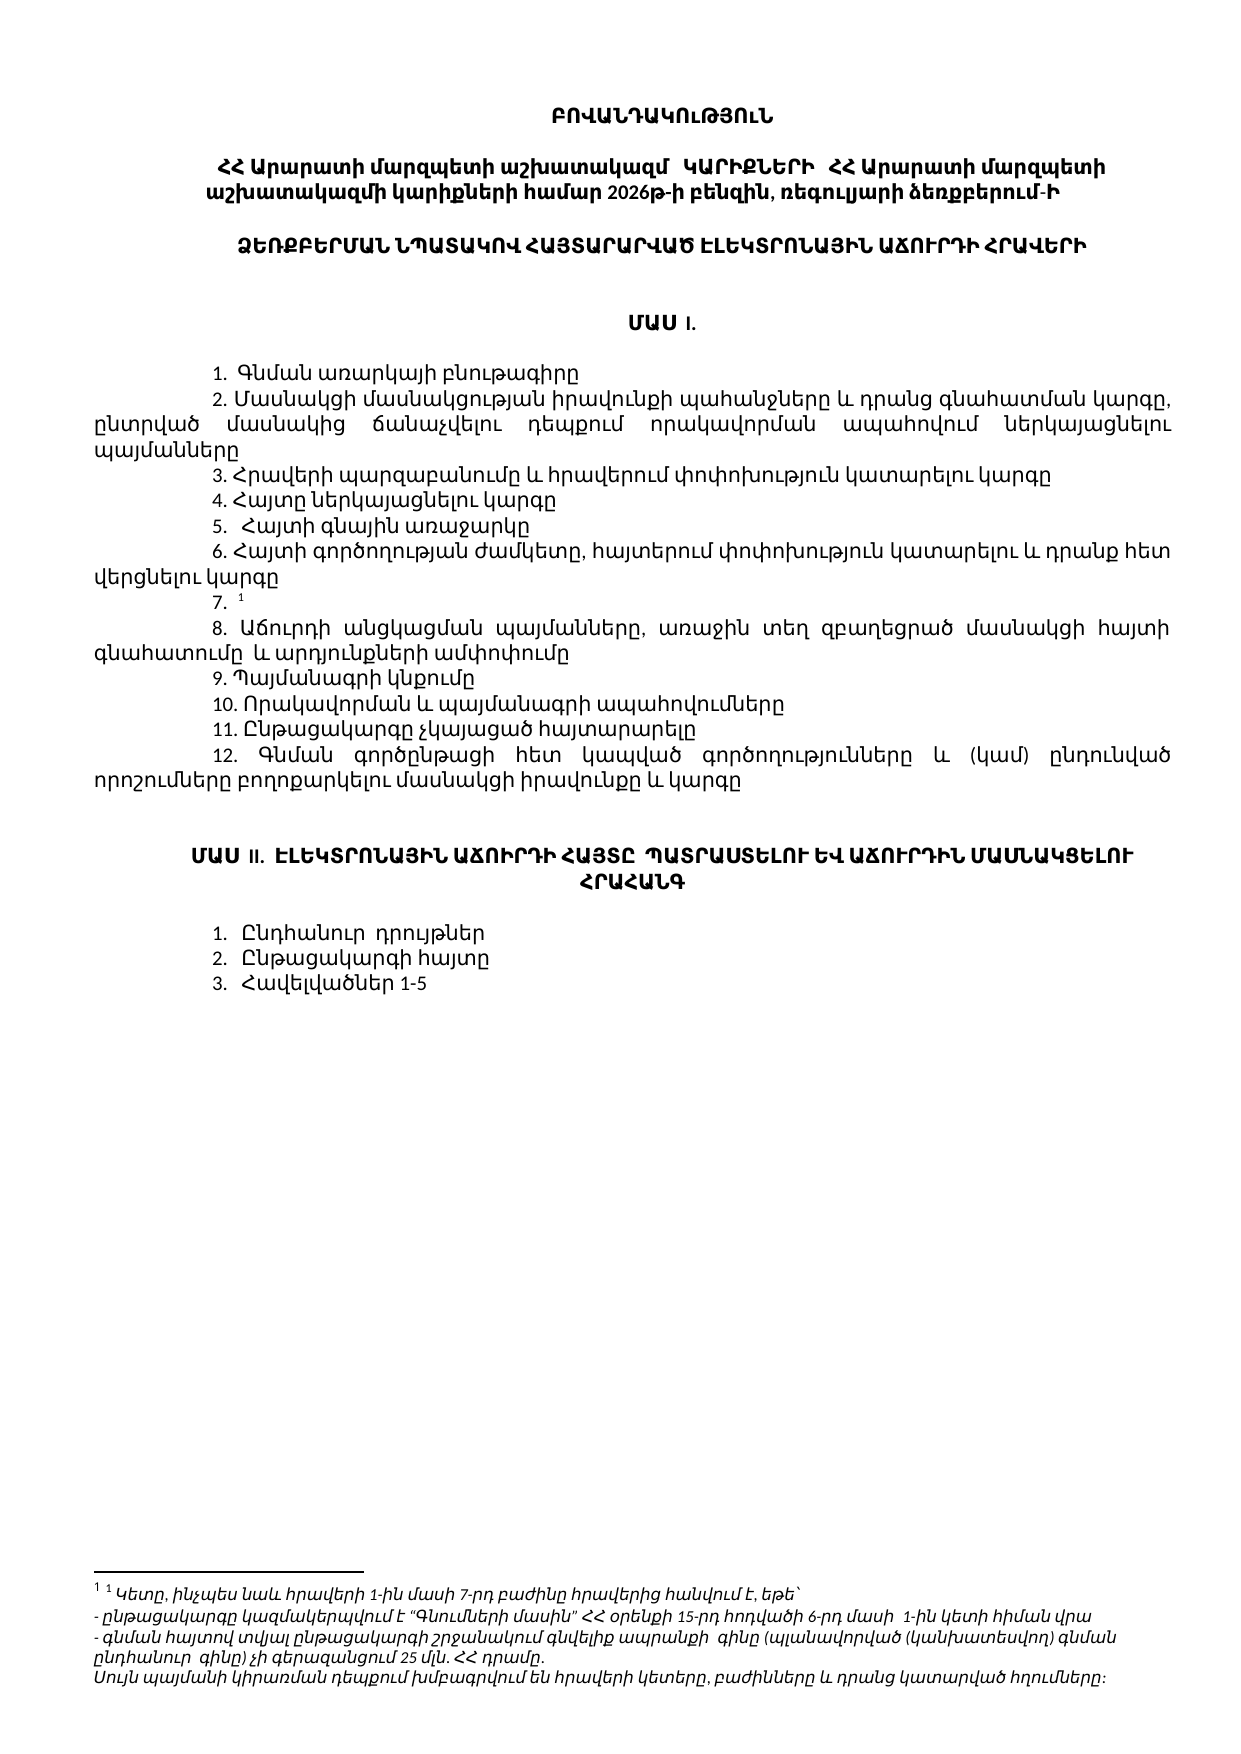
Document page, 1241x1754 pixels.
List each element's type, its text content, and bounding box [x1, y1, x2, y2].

text 12. Գնման գործընթացի հետ կապված գործողությունները և (կամ) ընդունված որոշումները բողոքարկելու մասնակցի իրավունքը և կարգը [94, 742, 1171, 793]
text 2. Ընթացակարգի հայտը [94, 945, 1171, 971]
text 3. Հրավերի պարզաբանումը և հրավերում փոփոխություն կատարելու կարգը [94, 462, 1171, 488]
text ՄԱՍ II. ԷԼԵԿՏՐՈՆԱՅԻՆ ԱՃՈԻՐԴԻ ՀԱՅՏԸ ՊԱՏՐԱՍՏԵԼՈՒ ԵՎ ԱՃՈՒՐԴԻՆ ՄԱՍՆԱԿՑԵԼՈՒ ՀՐԱՀԱՆԳ [94, 843, 1171, 894]
text 2. Մասնակցի մասնակցության իրավունքի պահանջները և դրանց գնահատման կարգը, ընտրված մասնակից ճանաչվելու դեպքում որակավորման ապահովում ներկայացնելու պայմանները [94, 386, 1171, 462]
text ՀՀ Արարատի մարզպետի աշխատակազմ ԿԱՐԻՔՆԵՐԻ ՀՀ Արարատի մարզպետի աշխատակազմի կարիքների համար 2026թ-ի բենզին, ռեգուլյարի ձեռքբերում-Ի [94, 154, 1171, 205]
text 9. Պայմանագրի կնքումը [94, 666, 1171, 691]
text ՁԵՌՔԲԵՐՄԱՆ ՆՊԱՏԱԿՈՎ ՀԱՅՏԱՐԱՐՎԱԾ ԷԼԵԿՏՐՈՆԱՅԻՆ ԱՃՈՒՐԴԻ ՀՐԱՎԵՐԻ [94, 233, 1171, 259]
text 11. Ընթացակարգը չկայացած հայտարարելը [94, 716, 1171, 742]
text ՄԱՍ I. [94, 310, 1171, 335]
text 1. Գնման առարկայի բնութագիրը [94, 361, 1171, 386]
text 3. Հավելվածներ 1-5 [94, 971, 1171, 996]
text 1. Ընդհանուր դրույթներ [94, 920, 1171, 945]
text ԲՈՎԱՆԴԱԿՈւԹՅՈւՆ [94, 103, 1171, 128]
text 8. Աճուրդի անցկացման պայմանները, առաջին տեղ զբաղեցրած մասնակցի հայտի գնահատումը և արդյունքների ամփոփումը [94, 615, 1171, 666]
text 6. Հայտի գործողության ժամկետը, հայտերում փոփոխություն կատարելու և դրանք հետ վերցնելու կարգը [94, 538, 1171, 589]
text 10. Որակավորման և պայմանագրի ապահովումները [94, 691, 1171, 716]
text 5. Հայտի գնային առաջարկը [94, 513, 1171, 538]
text 4. Հայտը ներկայացնելու կարգը [94, 488, 1171, 513]
text 7. 1 [94, 589, 1171, 615]
